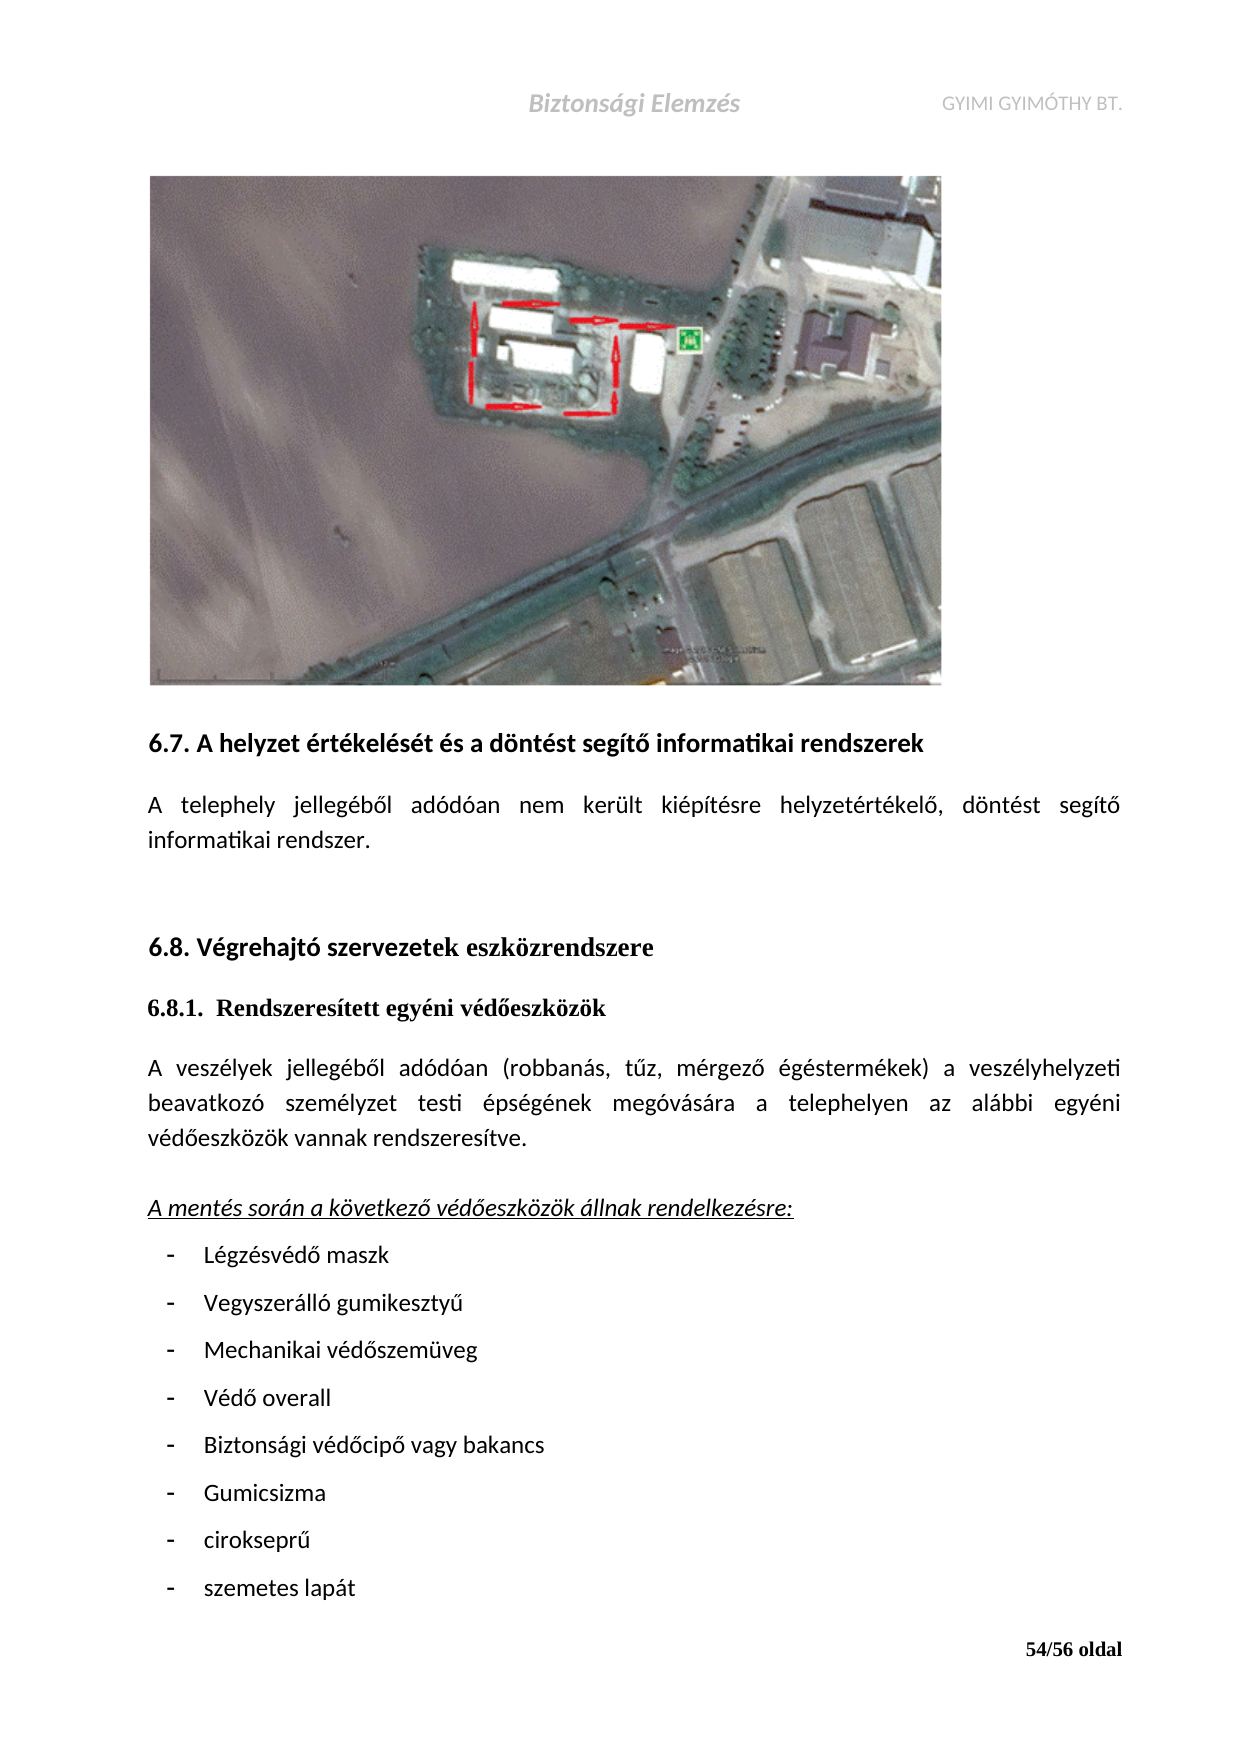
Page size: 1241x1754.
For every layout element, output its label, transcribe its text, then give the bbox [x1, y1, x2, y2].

text A telephely jellegéből adódóan nem került kiépítésre helyzetértékelő, döntést segítő informatikai rendszer. [148, 790, 1122, 855]
list szemetes lapát [166, 1572, 1122, 1602]
list Biztonsági védőcipő vagy bakancs [166, 1429, 1122, 1460]
subtitle 6.8. Végrehajtó szervezetek eszközrendszere [148, 930, 1122, 963]
list Mechanikai védőszemüveg [166, 1334, 1122, 1365]
list Gumicsizma [166, 1477, 1122, 1507]
text A veszélyek jellegéből adódóan (robbanás, tűz, mérgező égéstermékek) a veszélyhelyzeti beavatkozó személyzet testi épségének megóvására a telephelyen az alábbi egyéni védőeszközök vannak rendszeresítve. [148, 1052, 1122, 1152]
list cirokseprű [166, 1524, 1122, 1555]
subtitle 6.7. A helyzet értékelését és a döntést segítő informatikai rendszerek [148, 726, 1122, 759]
subtitle 6.8.1. Rendszeresített egyéni védőeszközök [147, 993, 1122, 1022]
list Vegyszerálló gumikesztyű [166, 1287, 1122, 1317]
list Légzésvédő maszk [166, 1239, 1122, 1270]
list Védő overall [166, 1382, 1122, 1412]
text A mentés során a következő védőeszközök állnak rendelkezésre: [148, 1192, 1122, 1222]
picture [147, 173, 945, 689]
